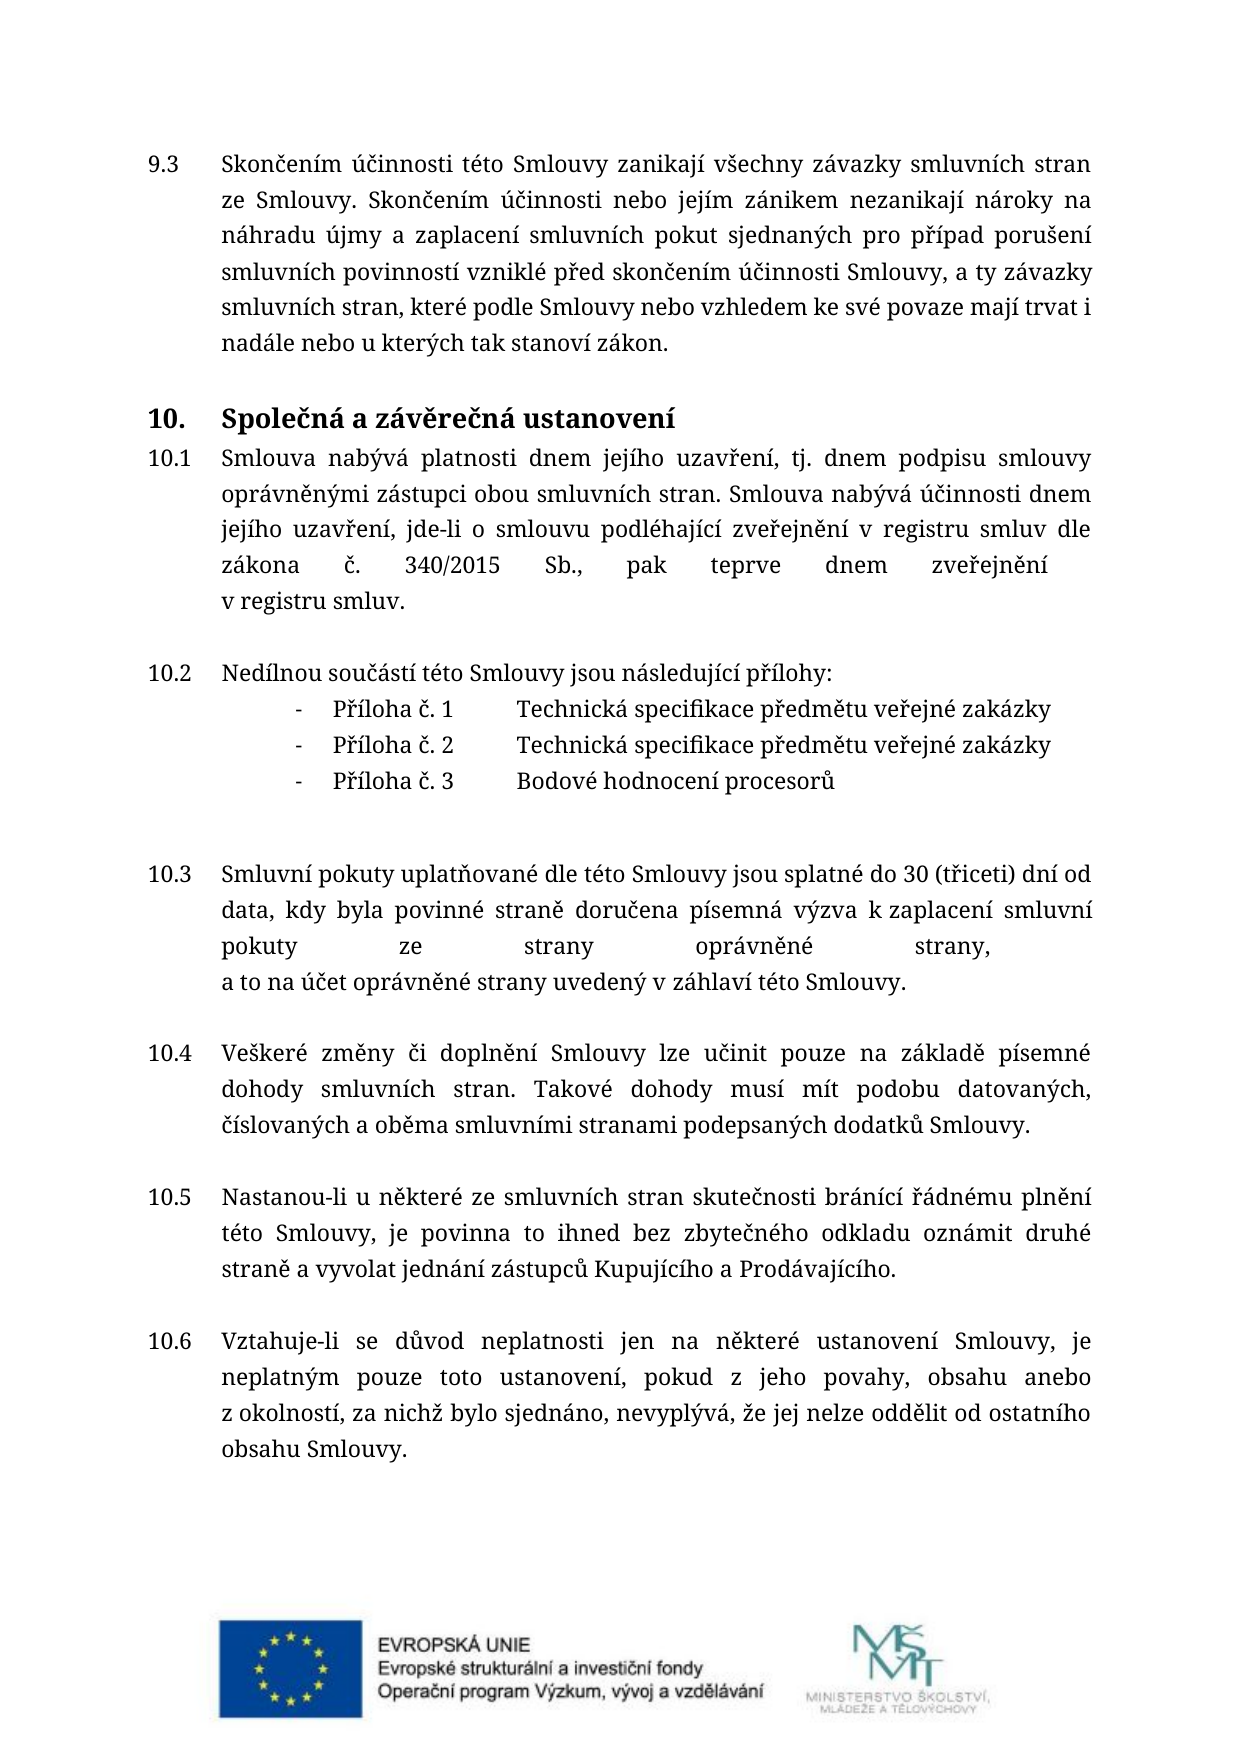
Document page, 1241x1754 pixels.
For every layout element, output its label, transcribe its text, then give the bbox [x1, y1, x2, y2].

text 10.5 Nastanou-li u některé ze smluvních stran skutečnosti bránící řádnému plnění této Smlouvy, je povinna to ihned bez zbytečného odkladu oznámit druhé straně a vyvolat jednání zástupců Kupujícího a Prodávajícího. [148, 1181, 1093, 1284]
list Příloha č. 3 Bodové hodnocení procesorů [295, 765, 1093, 796]
picture [147, 1572, 1068, 1754]
text 10.1 Smlouva nabývá platnosti dnem jejího uzavření, tj. dnem podpisu smlouvy oprávněnými zástupci obou smluvních stran. Smlouva nabývá účinnosti dnem jejího uzavření, jde-li o smlouvu podléhající zveřejnění v registru smluv dle zákona č. 340/2015 Sb., pak teprve dnem zveřejnění v registru smluv. [148, 442, 1093, 617]
list Příloha č. 1 Technická specifikace předmětu veřejné zakázky [295, 693, 1093, 724]
text 10.6 Vztahuje-li se důvod neplatnosti jen na některé ustanovení Smlouvy, je neplatným pouze toto ustanovení, pokud z jeho povahy, obsahu anebo z okolností, za nichž bylo sjednáno, nevyplývá, že jej nelze oddělit od ostatního obsahu Smlouvy. [148, 1325, 1093, 1464]
text 10.3 Smluvní pokuty uplatňované dle této Smlouvy jsou splatné do 30 (třiceti) dní od data, kdy byla povinné straně doručena písemná výzva k zaplacení smluvní pokuty ze strany oprávněné strany, a to na účet oprávněné strany uvedený v záhlaví této Smlouvy. [148, 858, 1093, 997]
list Příloha č. 2 Technická specifikace předmětu veřejné zakázky [295, 729, 1093, 760]
text 10. Společná a závěrečná ustanovení [148, 399, 1093, 436]
text 9.3 Skončením účinnosti této Smlouvy zanikají všechny závazky smluvních stran ze Smlouvy. Skončením účinnosti nebo jejím zánikem nezanikají nároky na náhradu újmy a zaplacení smluvních pokut sjednaných pro případ porušení smluvních povinností vzniklé před skončením účinnosti Smlouvy, a ty závazky smluvních stran, které podle Smlouvy nebo vzhledem ke své povaze mají trvat i nadále nebo u kterých tak stanoví zákon. [148, 148, 1093, 358]
text 10.4 Veškeré změny či doplnění Smlouvy lze učinit pouze na základě písemné dohody smluvních stran. Takové dohody musí mít podobu datovaných, číslovaných a oběma smluvními stranami podepsaných dodatků Smlouvy. [148, 1037, 1093, 1141]
text 10.2 Nedílnou součástí této Smlouvy jsou následující přílohy: [148, 657, 1093, 688]
